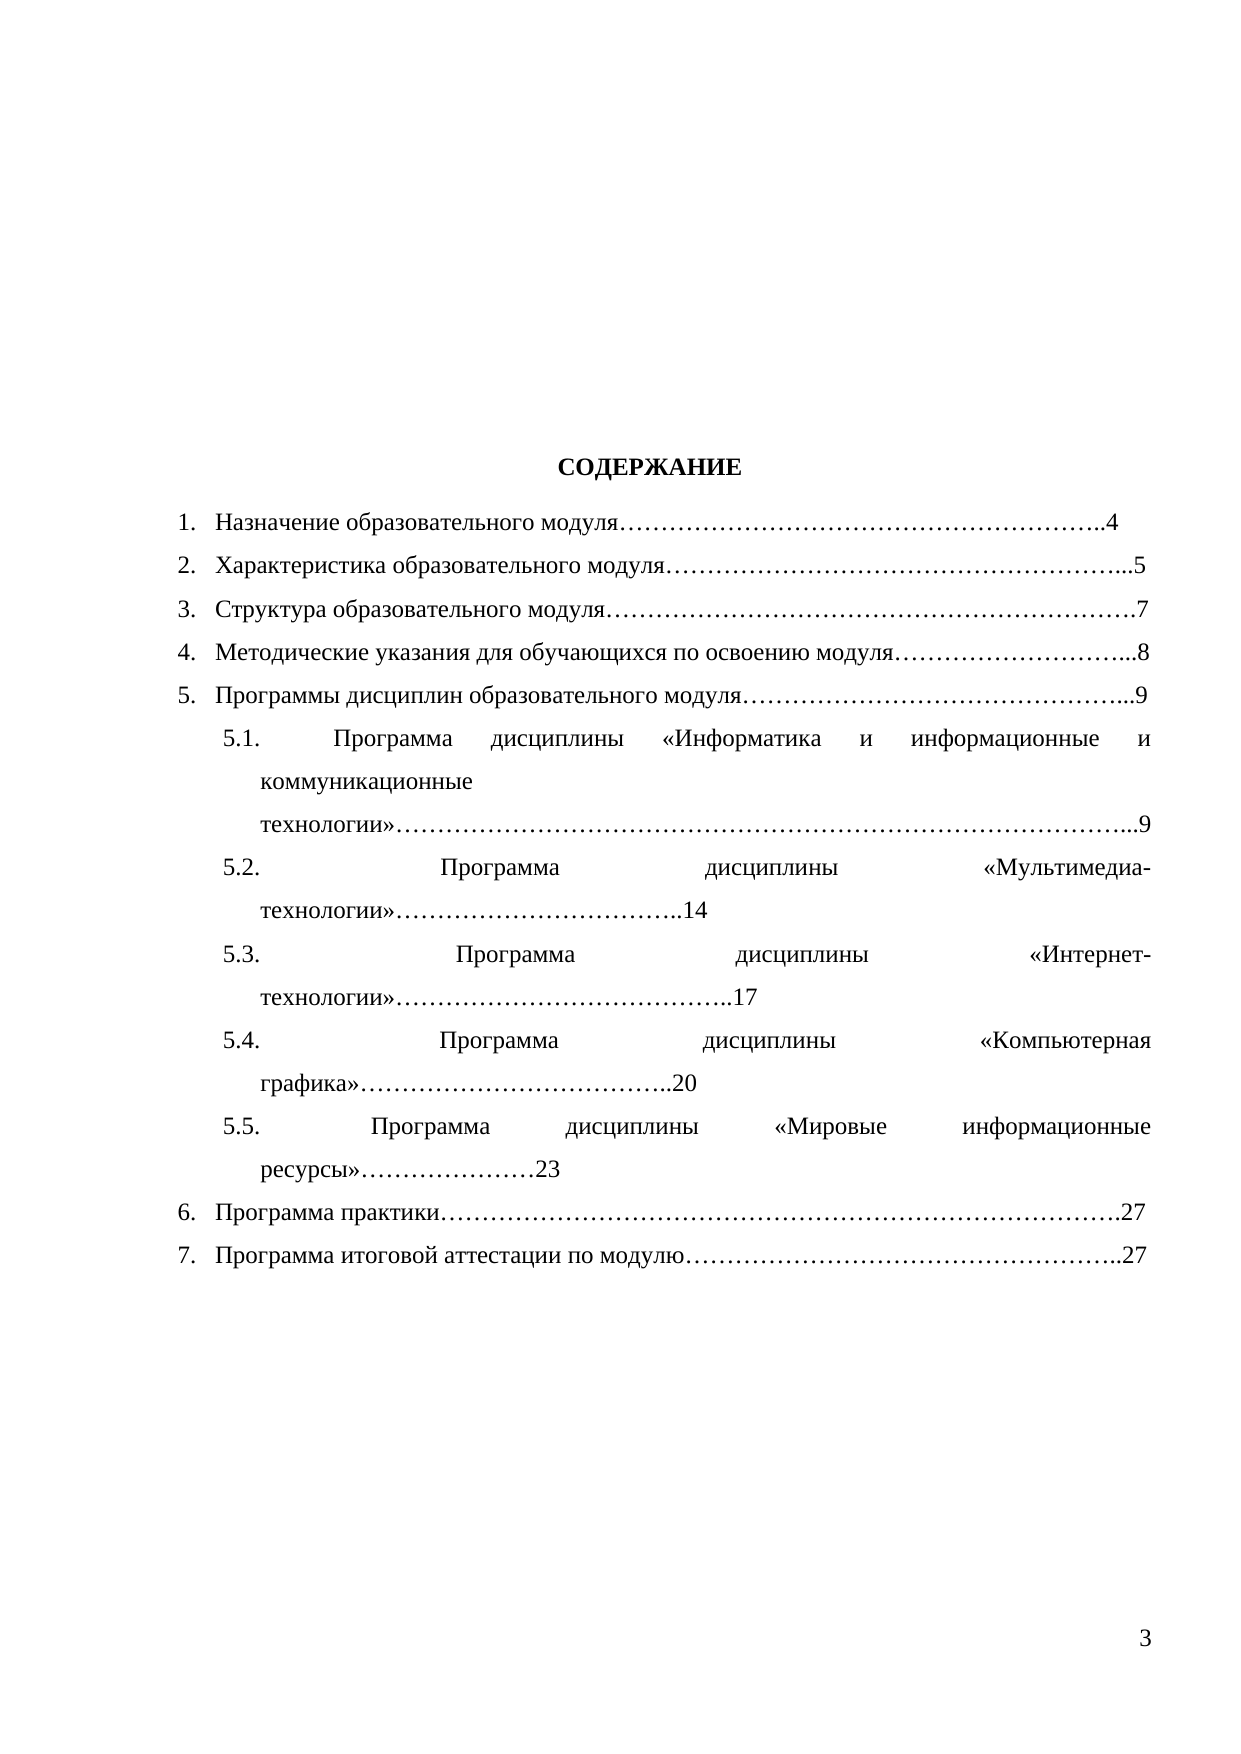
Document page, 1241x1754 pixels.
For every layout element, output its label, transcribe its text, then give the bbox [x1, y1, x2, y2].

text Содержание [148, 452, 1152, 481]
list Программа дисциплины «Компьютерная графика»………………………………..20 [223, 1025, 1152, 1097]
list Программа дисциплины «Информатика и информационные и коммуникационные технологии»……………………………………………………………………………...9 [223, 723, 1152, 838]
list Программа дисциплины «Мировые информационные ресурсы»…………………23 [223, 1111, 1152, 1183]
list Методические указания для обучающихся по освоению модуля………………………...8 [177, 637, 1152, 666]
list Программа дисциплины «Интернет-технологии»…………………………………..17 [223, 939, 1152, 1011]
list Назначение образовательного модуля…………………………………………………..4 [177, 507, 1152, 536]
list Программа итоговой аттестации по модулю……………………………………………..27 [177, 1241, 1152, 1269]
list Программа дисциплины «Мультимедиа-технологии»……………………………..14 [223, 852, 1152, 924]
list Программа практики……………………………………………………………………….27 [177, 1197, 1152, 1226]
list Структура образовательного модуля……………………………………………………….7 [177, 594, 1152, 622]
list Характеристика образовательного модуля………………………………………………...5 [177, 551, 1152, 579]
list Программы дисциплин образовательного модуля………………………………………...9 [177, 680, 1152, 709]
